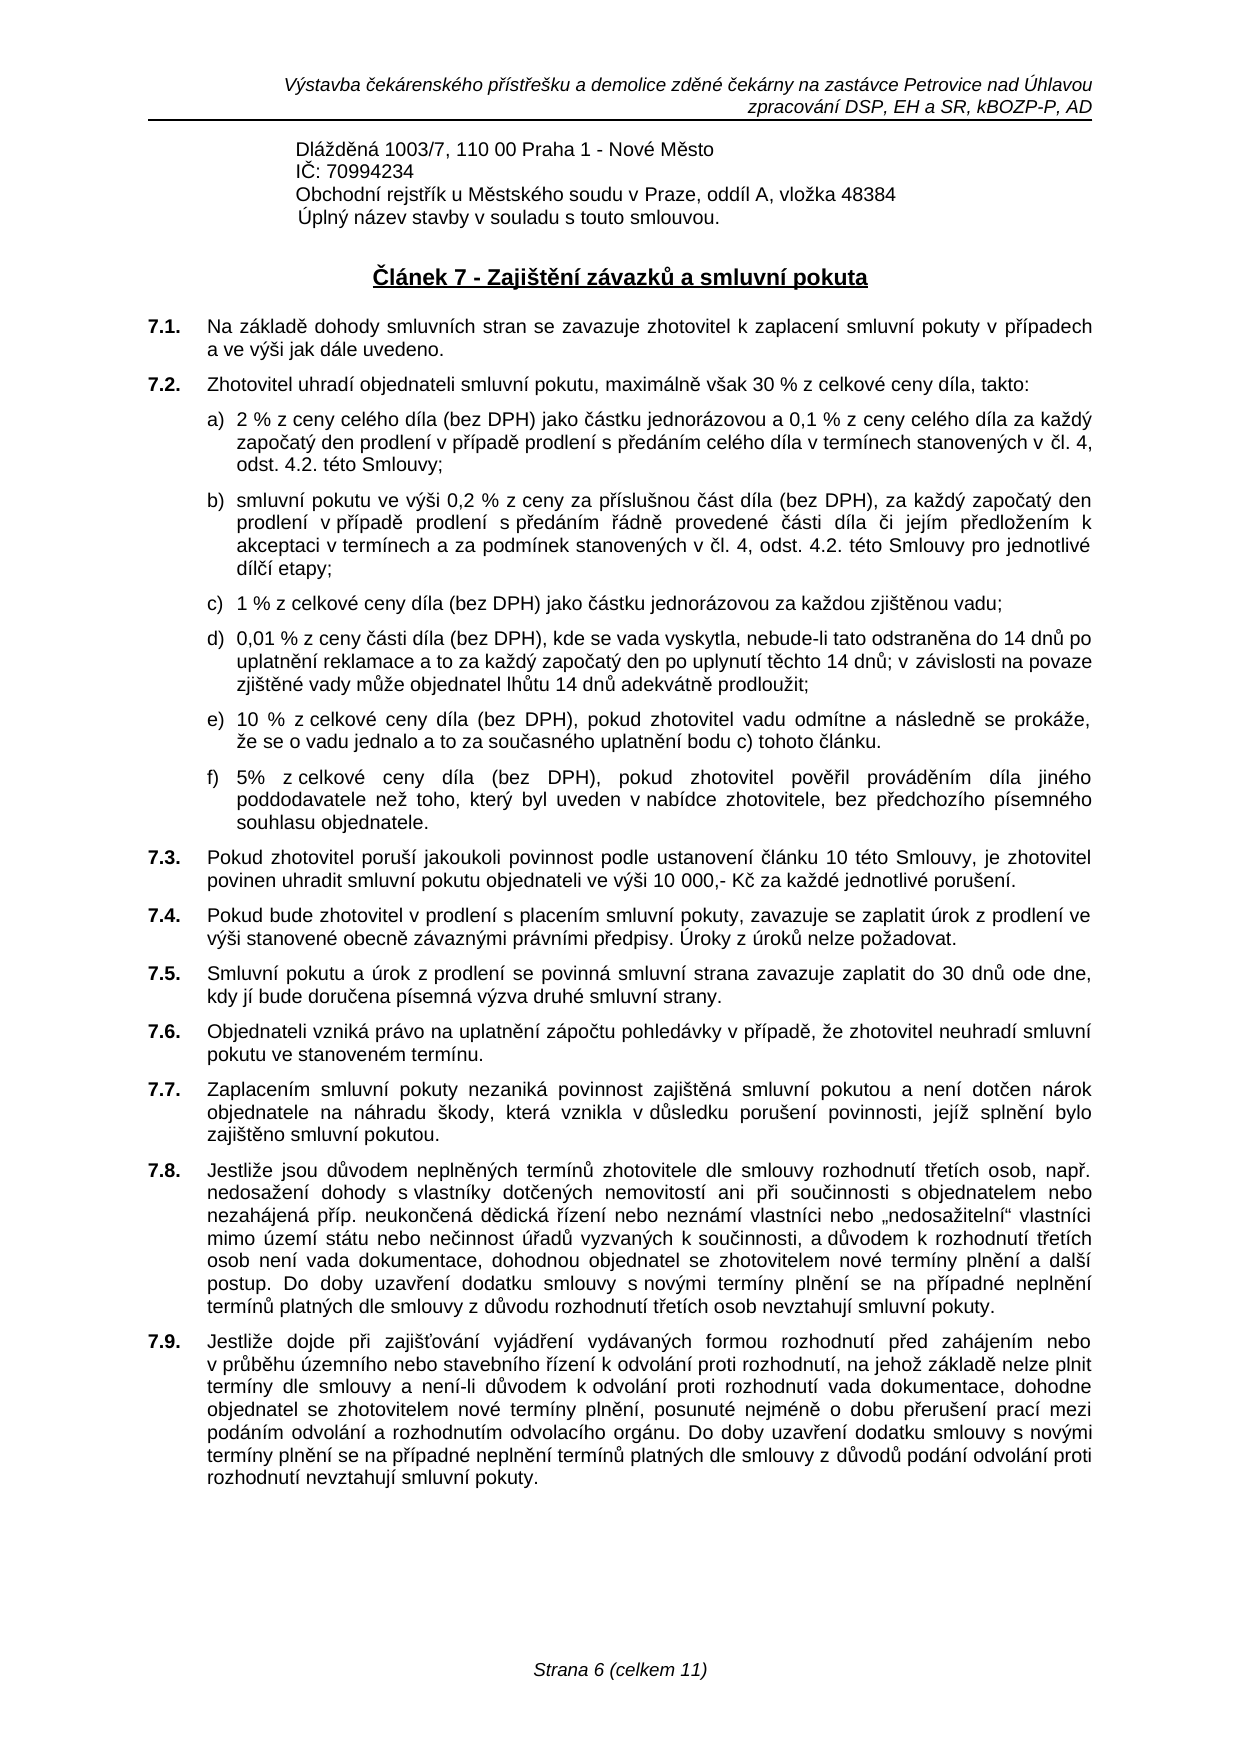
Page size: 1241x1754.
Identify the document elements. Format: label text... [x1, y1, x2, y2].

text b) smluvní pokutu ve výši 0,2 % z ceny za příslušnou část díla (bez DPH), za každý započatý den prodlení v případě prodlení s předáním řádně provedené části díla či jejím předložením k akceptaci v termínech a za podmínek stanovených v čl. 4, odst. 4.2. této Smlouvy pro jednotlivé dílčí etapy; [207, 488, 1092, 579]
text 7.4. Pokud bude zhotovitel v prodlení s placením smluvní pokuty, zavazuje se zaplatit úrok z prodlení ve výši stanovené obecně závaznými právními předpisy. Úroky z úroků nelze požadovat. [148, 904, 1092, 949]
text a) 2 % z ceny celého díla (bez DPH) jako částku jednorázovou a 0,1 % z ceny celého díla za každý započatý den prodlení v případě prodlení s předáním celého díla v termínech stanovených v čl. 4, odst. 4.2. této Smlouvy; [207, 408, 1092, 476]
text 7.5. Smluvní pokutu a úrok z prodlení se povinná smluvní strana zavazuje zaplatit do 30 dnů ode dne, kdy jí bude doručena písemná výzva druhé smluvní strany. [148, 962, 1092, 1007]
subtitle 7.2. Zhotovitel uhradí objednateli smluvní pokutu, maximálně však 30 % z celkové ceny díla, takto: [148, 373, 1092, 395]
text d) 0,01 % z ceny části díla (bez DPH), kde se vada vyskytla, nebude-li tato odstraněna do 14 dnů po uplatnění reklamace a to za každý započatý den po uplynutí těchto 14 dnů; v závislosti na povaze zjištěné vady může objednatel lhůtu 14 dnů adekvátně prodloužit; [207, 627, 1092, 695]
text IČ: 70994234 [148, 160, 1092, 183]
text Obchodní rejstřík u Městského soudu v Praze, oddíl A, vložka 48384 [148, 183, 1092, 206]
text 7.7. Zaplacením smluvní pokuty nezaniká povinnost zajištěná smluvní pokutou a není dotčen nárok objednatele na náhradu škody, která vznikla v důsledku porušení povinnosti, jejíž splnění bylo zajištěno smluvní pokutou. [148, 1078, 1092, 1146]
subtitle Článek 7 - Zajištění závazků a smluvní pokuta [148, 263, 1092, 290]
text Úplný název stavby v souladu s touto smlouvou. [148, 206, 1092, 228]
text Dlážděná 1003/7, 110 00 Praha 1 - Nové Město [148, 137, 1092, 160]
text e) 10 % z celkové ceny díla (bez DPH), pokud zhotovitel vadu odmítne a následně se prokáže, že se o vadu jednalo a to za současného uplatnění bodu c) tohoto článku. [207, 708, 1092, 753]
text f) 5% z celkové ceny díla (bez DPH), pokud zhotovitel pověřil prováděním díla jiného poddodavatele než toho, který byl uveden v nabídce zhotovitele, bez předchozího písemného souhlasu objednatele. [207, 766, 1092, 834]
text 7.9. Jestliže dojde při zajišťování vyjádření vydávaných formou rozhodnutí před zahájením nebo v průběhu územního nebo stavebního řízení k odvolání proti rozhodnutí, na jehož základě nelze plnit termíny dle smlouvy a není-li důvodem k odvolání proti rozhodnutí vada dokumentace, dohodne objednatel se zhotovitelem nové termíny plnění, posunuté nejméně o dobu přerušení prací mezi podáním odvolání a rozhodnutím odvolacího orgánu. Do doby uzavření dodatku smlouvy s novými termíny plnění se na případné neplnění termínů platných dle smlouvy z důvodů podání odvolání proti rozhodnutí nevztahují smluvní pokuty. [148, 1330, 1092, 1489]
text 7.8. Jestliže jsou důvodem neplněných termínů zhotovitele dle smlouvy rozhodnutí třetích osob, např. nedosažení dohody s vlastníky dotčených nemovitostí ani při součinnosti s objednatelem nebo nezahájená příp. neukončená dědická řízení nebo neznámí vlastníci nebo „nedosažitelní“ vlastníci mimo území státu nebo nečinnost úřadů vyzvaných k součinnosti, a důvodem k rozhodnutí třetích osob není vada dokumentace, dohodnou objednatel se zhotovitelem nové termíny plnění a další postup. Do doby uzavření dodatku smlouvy s novými termíny plnění se na případné neplnění termínů platných dle smlouvy z důvodu rozhodnutí třetích osob nevztahují smluvní pokuty. [148, 1158, 1092, 1317]
text 7.3. Pokud zhotovitel poruší jakoukoli povinnost podle ustanovení článku 10 této Smlouvy, je zhotovitel povinen uhradit smluvní pokutu objednateli ve výši 10 000,- Kč za každé jednotlivé porušení. [148, 846, 1092, 892]
text c) 1 % z celkové ceny díla (bez DPH) jako částku jednorázovou za každou zjištěnou vadu; [207, 592, 1092, 614]
text 7.6. Objednateli vzniká právo na uplatnění zápočtu pohledávky v případě, že zhotovitel neuhradí smluvní pokutu ve stanoveném termínu. [148, 1020, 1092, 1065]
text 7.1. Na základě dohody smluvních stran se zavazuje zhotovitel k zaplacení smluvní pokuty v případech a ve výši jak dále uvedeno. [148, 315, 1092, 360]
